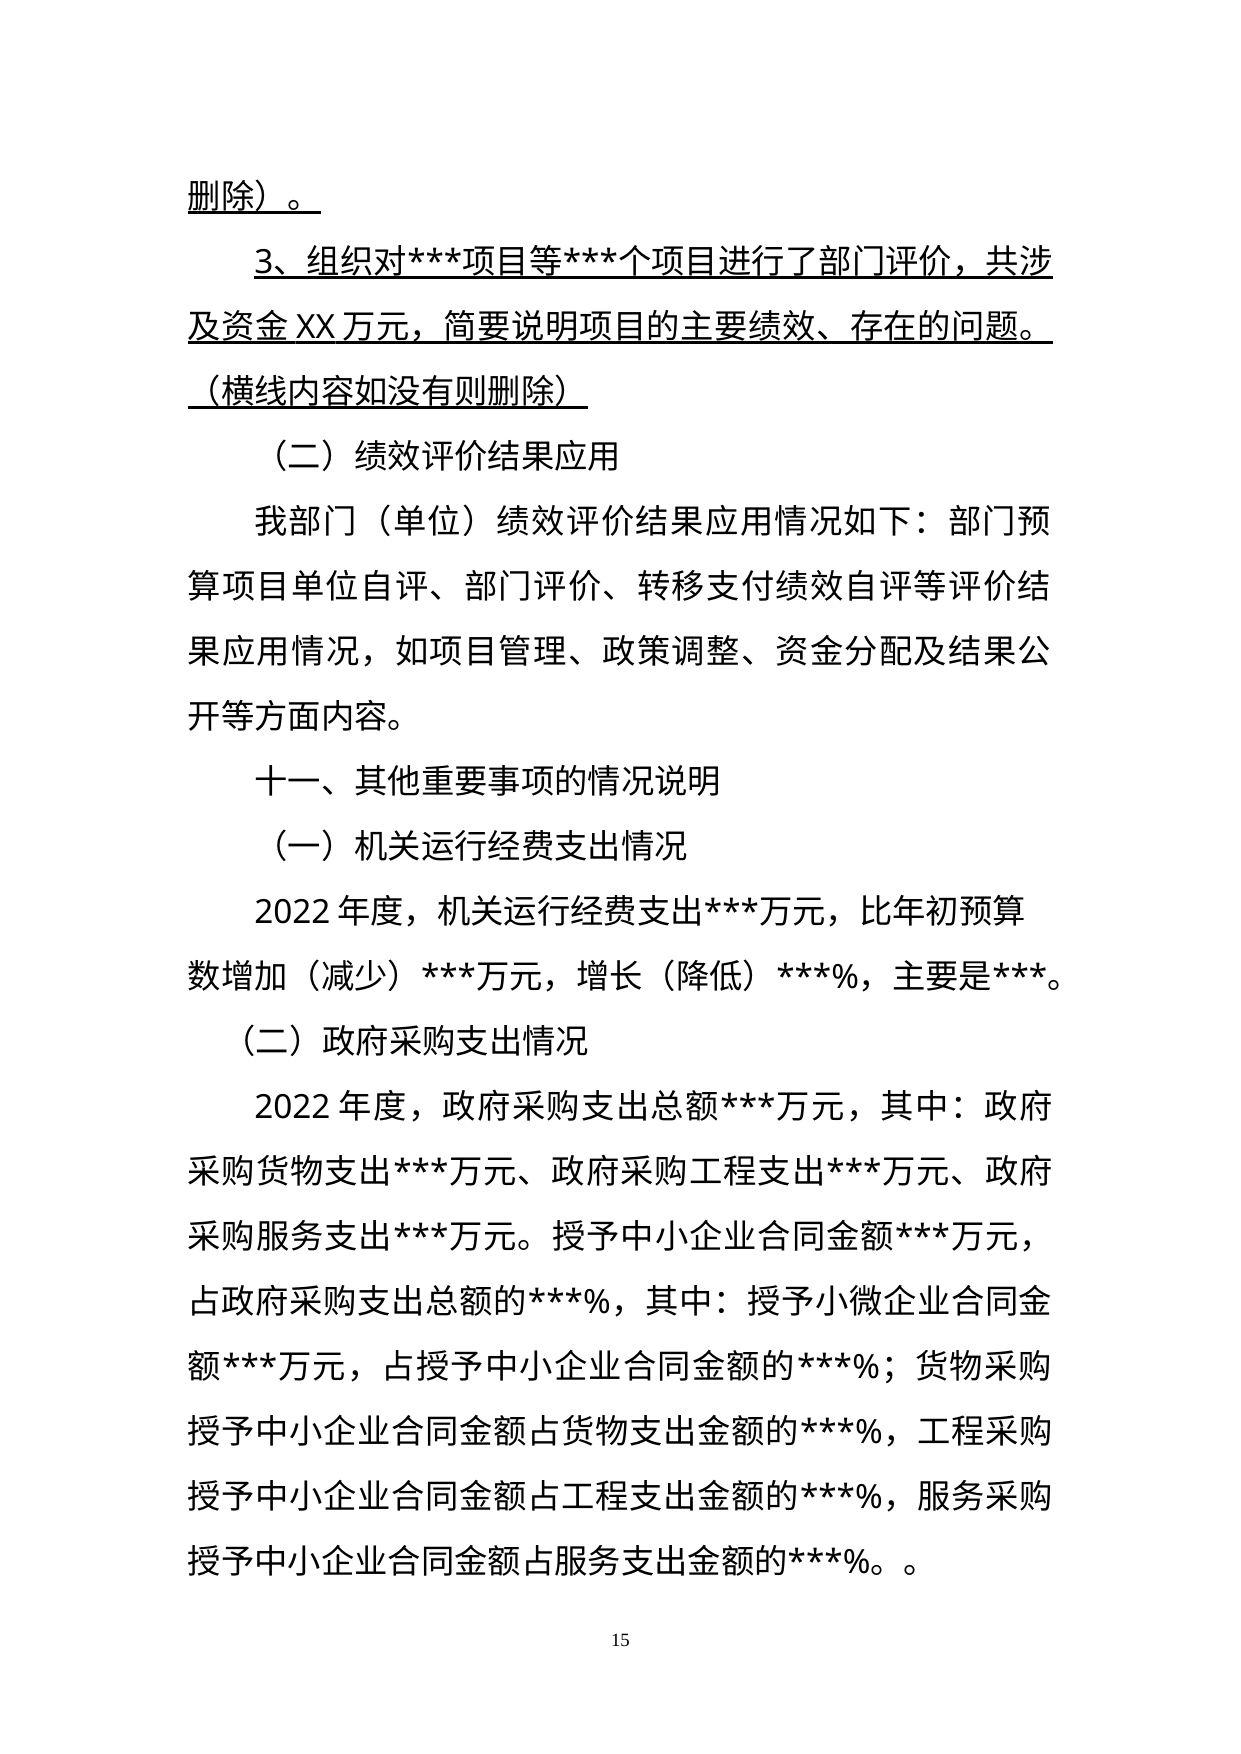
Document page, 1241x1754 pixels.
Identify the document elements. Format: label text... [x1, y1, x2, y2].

text 3、组织对***项目等***个项目进行了部门评价，共涉及资金XX万元，简要说明项目的主要绩效、存在的问题。（横线内容如没有则删除） [187, 342, 1053, 422]
text 我部门（单位）绩效评价结果应用情况如下：部门预算项目单位自评、部门评价、转移支付绩效自评等评价结果应用情况，如项目管理、政策调整、资金分配及结果公开等方面内容。 [187, 487, 1053, 747]
text （二）绩效评价结果应用 [187, 422, 1053, 487]
text 3、组织对***项目等***个项目进行了部门评价，共涉及资金XX万元，简要说明项目的主要绩效、存在的问题。（横线内容如没有则删除） [187, 227, 1053, 341]
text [187, 162, 1053, 227]
text （二）政府采购支出情况 [187, 1007, 1053, 1072]
text 2022年度，政府采购支出总额***万元，其中：政府采购货物支出***万元、政府采购工程支出***万元、政府采购服务支出***万元。授予中小企业合同金额***万元，占政府采购支出总额的***%，其中：授予小微企业合同金额***万元，占授予中小企业合同金额的***%；货物采购授予中小企业合同金额占货物支出金额的***%，工程采购授予中小企业合同金额占工程支出金额的***%，服务采购授予中小企业合同金额占服务支出金额的***%。。 [187, 1072, 1053, 1592]
text （一）机关运行经费支出情况 [187, 812, 1053, 877]
text 十一、其他重要事项的情况说明 [187, 747, 1053, 812]
text 2022年度，机关运行经费支出***万元，比年初预算数增加（减少）***万元，增长（降低）***%，主要是***。 [187, 877, 1053, 1007]
